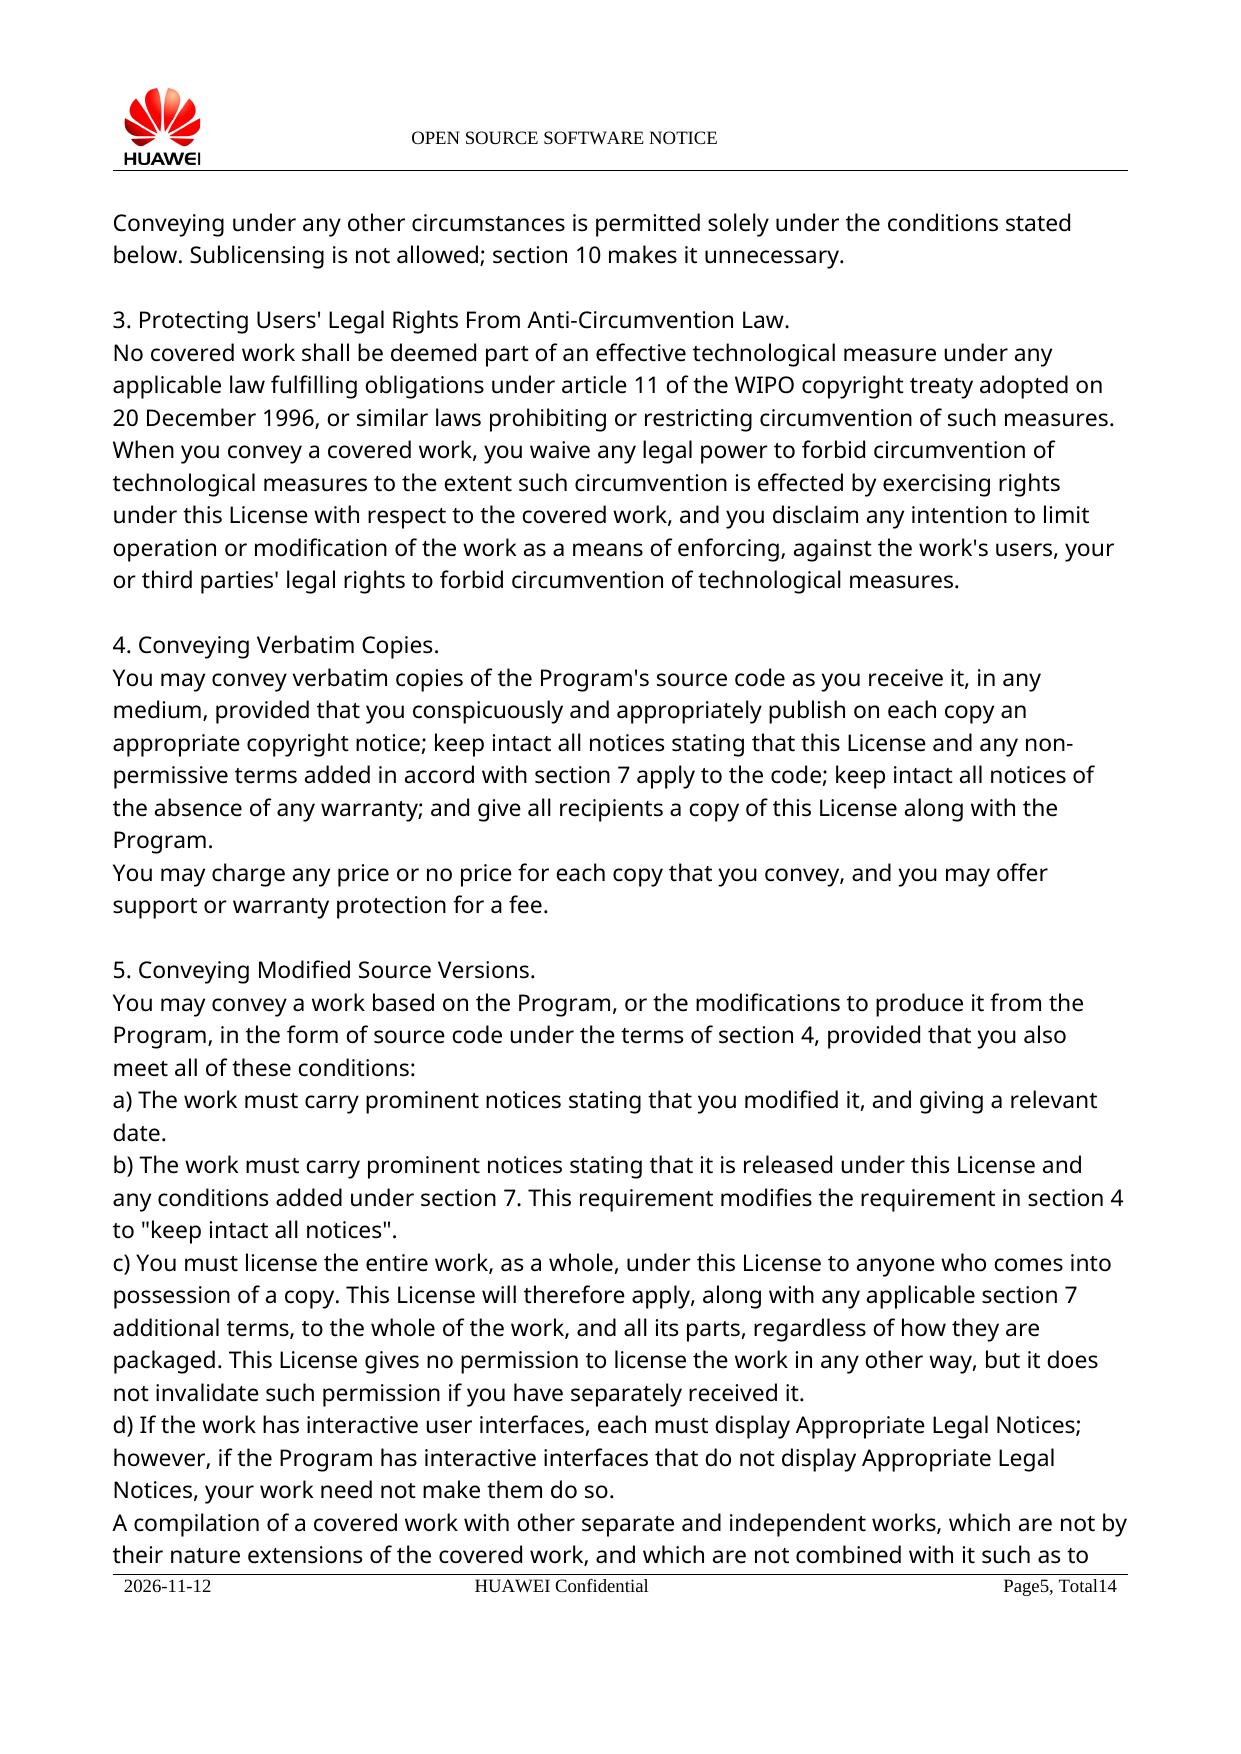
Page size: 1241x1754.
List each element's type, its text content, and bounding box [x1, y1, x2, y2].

text Conveying under any other circumstances is permitted solely under the conditions stated below. Sublicensing is not allowed; section 10 makes it unnecessary. [112, 206, 1128, 271]
text You may charge any price or no price for each copy that you convey, and you may offer support or warranty protection for a fee. [112, 856, 1128, 921]
text b) The work must carry prominent notices stating that it is released under this License and any conditions added under section 7. This requirement modifies the requirement in section 4 to "keep intact all notices". [112, 1149, 1128, 1246]
text c) You must license the entire work, as a whole, under this License to anyone who comes into possession of a copy. This License will therefore apply, along with any applicable section 7 additional terms, to the whole of the work, and all its parts, regardless of how they are packaged. This License gives no permission to license the work in any other way, but it does not invalidate such permission if you have separately received it. [112, 1246, 1128, 1409]
text 4. Conveying Verbatim Copies. [112, 629, 1128, 661]
text You may convey verbatim copies of the Program's source code as you receive it, in any medium, provided that you conspicuously and appropriately publish on each copy an appropriate copyright notice; keep intact all notices stating that this License and any non-permissive terms added in accord with section 7 apply to the code; keep intact all notices of the absence of any warranty; and give all recipients a copy of this License along with the Program. [112, 661, 1128, 856]
picture [124, 88, 201, 165]
text 3. Protecting Users' Legal Rights From Anti-Circumvention Law. [112, 304, 1128, 336]
text You may convey a work based on the Program, or the modifications to produce it from the Program, in the form of source code under the terms of section 4, provided that you also meet all of these conditions: [112, 986, 1128, 1084]
text No covered work shall be deemed part of an effective technological measure under any applicable law fulfilling obligations under article 11 of the WIPO copyright treaty adopted on 20 December 1996, or similar laws prohibiting or restricting circumvention of such measures. [112, 336, 1128, 434]
text 5. Conveying Modified Source Versions. [112, 954, 1128, 986]
text d) If the work has interactive user interfaces, each must display Appropriate Legal Notices; however, if the Program has interactive interfaces that do not display Appropriate Legal Notices, your work need not make them do so. [112, 1409, 1128, 1506]
text a) The work must carry prominent notices stating that you modified it, and giving a relevant date. [112, 1084, 1128, 1149]
text When you convey a covered work, you waive any legal power to forbid circumvention of technological measures to the extent such circumvention is effected by exercising rights under this License with respect to the covered work, and you disclaim any intention to limit operation or modification of the work as a means of enforcing, against the work's users, your or third parties' legal rights to forbid circumvention of technological measures. [112, 434, 1128, 596]
